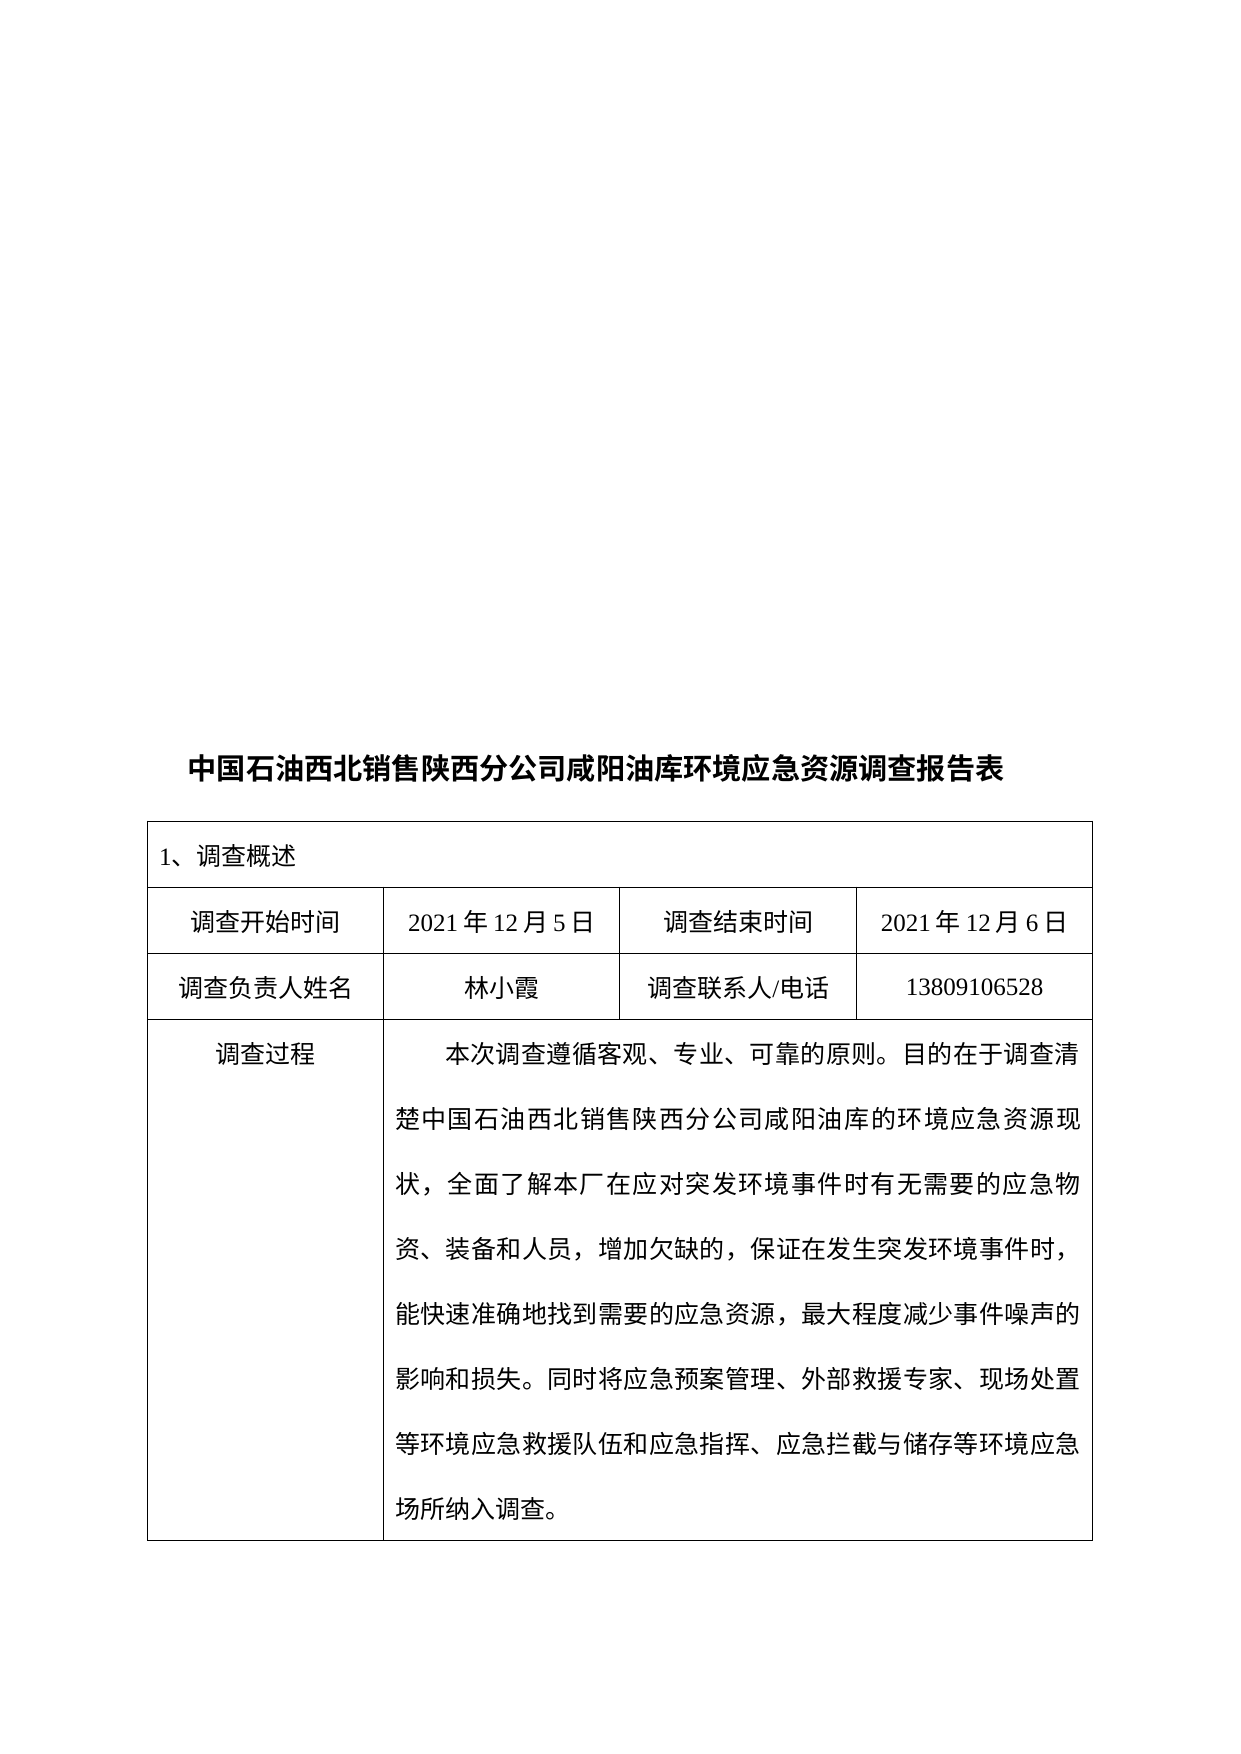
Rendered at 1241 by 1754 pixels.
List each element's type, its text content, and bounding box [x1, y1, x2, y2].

table_cell 调查负责人姓名 [148, 954, 383, 1019]
table_cell 林小霞 [384, 954, 619, 1019]
table_cell 调查过程 [148, 1020, 383, 1540]
table_cell 调查联系人/电话 [620, 954, 856, 1019]
table_cell 2021年12月6日 [857, 888, 1092, 953]
table_header 1、调查概述 [148, 822, 1092, 887]
table_cell 2021年12月5日 [384, 888, 619, 953]
table_cell 调查开始时间 [148, 888, 383, 953]
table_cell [384, 1020, 1092, 1540]
table_cell 13809106528 [857, 954, 1092, 1019]
subtitle 中国石油西北销售陕西分公司咸阳油库环境应急资源调查报告表 [187, 734, 1053, 799]
table_cell 调查结束时间 [620, 888, 856, 953]
